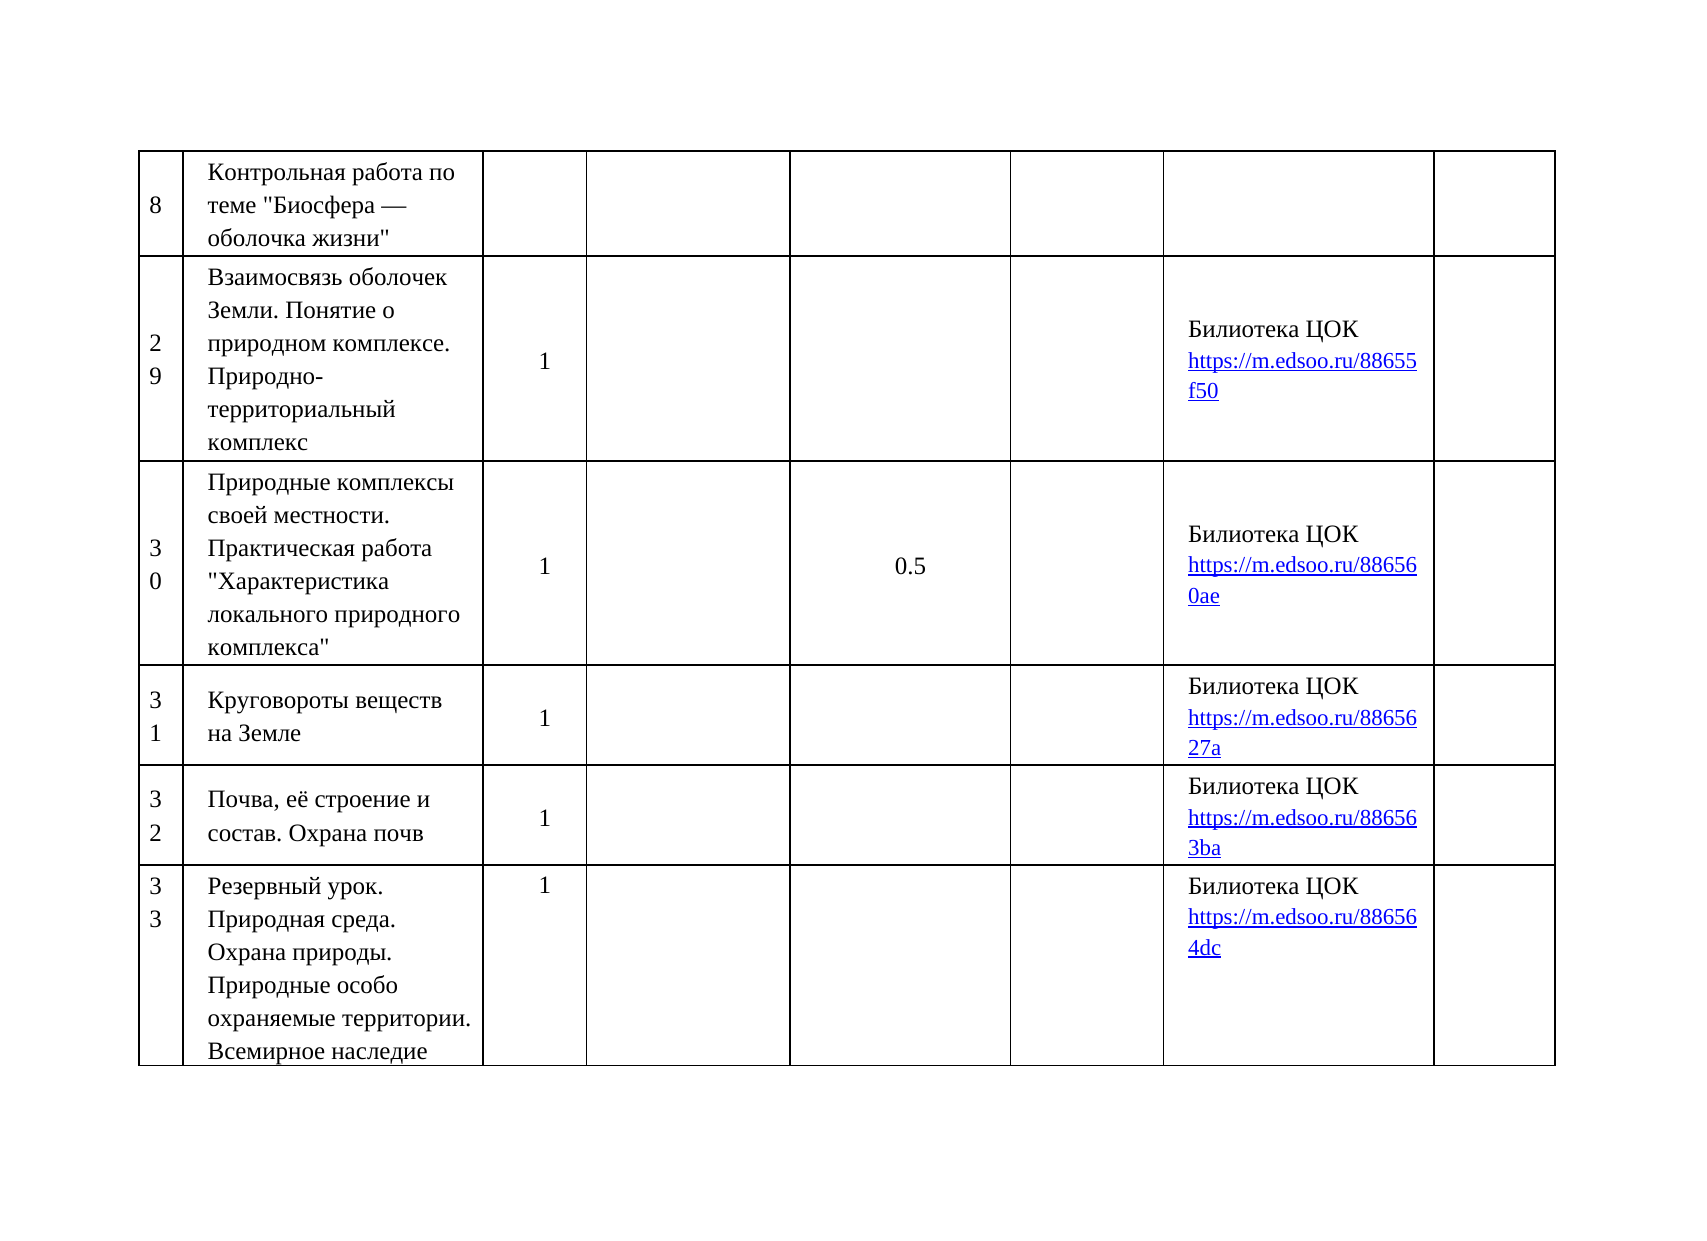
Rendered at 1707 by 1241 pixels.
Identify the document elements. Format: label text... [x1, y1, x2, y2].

table_cell Билиотека ЦОК https://m.edsoo.ru/88655f50 [1164, 257, 1433, 460]
table_cell Взаимосвязь оболочек Земли. Понятие о природном комплексе. Природно-территориальный комплекс [184, 257, 482, 460]
table_cell Почва, её строение и состав. Охрана почв [184, 766, 482, 864]
table_cell Билиотека ЦОК https://m.edsoo.ru/886560ae [1164, 462, 1433, 664]
table_cell 33 [140, 866, 182, 1064]
table_cell 28 [140, 152, 182, 255]
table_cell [184, 152, 482, 255]
table_cell Природные комплексы своей местности. Практическая работа "Характеристика локального природного комплекса" [184, 462, 482, 664]
table_cell [791, 152, 1010, 255]
table_cell [1011, 257, 1163, 460]
table_cell 1 [484, 866, 586, 1064]
table_cell [791, 666, 1010, 764]
table_cell 1 [484, 666, 586, 764]
table_cell [1011, 666, 1163, 764]
table_cell 0.5 [791, 462, 1010, 664]
table_cell [587, 462, 789, 664]
table_cell [587, 666, 789, 764]
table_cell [1164, 866, 1433, 1064]
table_cell [587, 866, 789, 1064]
table_cell Билиотека ЦОК https://m.edsoo.ru/8865627a [1164, 666, 1433, 764]
table_cell 1 [484, 462, 586, 664]
table_cell [1011, 462, 1163, 664]
table_cell 1 [484, 152, 586, 255]
table_cell 1 [587, 152, 789, 255]
table_cell Билиотека ЦОК https://m.edsoo.ru/886563ba [1164, 766, 1433, 864]
table_cell [1011, 866, 1163, 1064]
table_cell [791, 866, 1010, 1064]
table_cell 30 [140, 462, 182, 664]
table_cell [1435, 666, 1554, 764]
table_cell 31 [140, 666, 182, 764]
table_cell 1 [484, 257, 586, 460]
table_cell 29 [140, 257, 182, 460]
table_cell 1 [484, 766, 586, 864]
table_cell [184, 866, 482, 1064]
table_cell 32 [140, 766, 182, 864]
table_cell [1435, 257, 1554, 460]
table_cell [1435, 152, 1554, 255]
table_cell [791, 257, 1010, 460]
table_cell [587, 766, 789, 864]
table_cell [1435, 866, 1554, 1064]
table_cell [1011, 152, 1163, 255]
table_cell [1164, 152, 1433, 255]
table_cell [587, 257, 789, 460]
table_cell [1011, 766, 1163, 864]
table_cell [791, 766, 1010, 864]
table_cell [1435, 766, 1554, 864]
table_cell Круговороты веществ на Земле [184, 666, 482, 764]
table_cell [1435, 462, 1554, 664]
